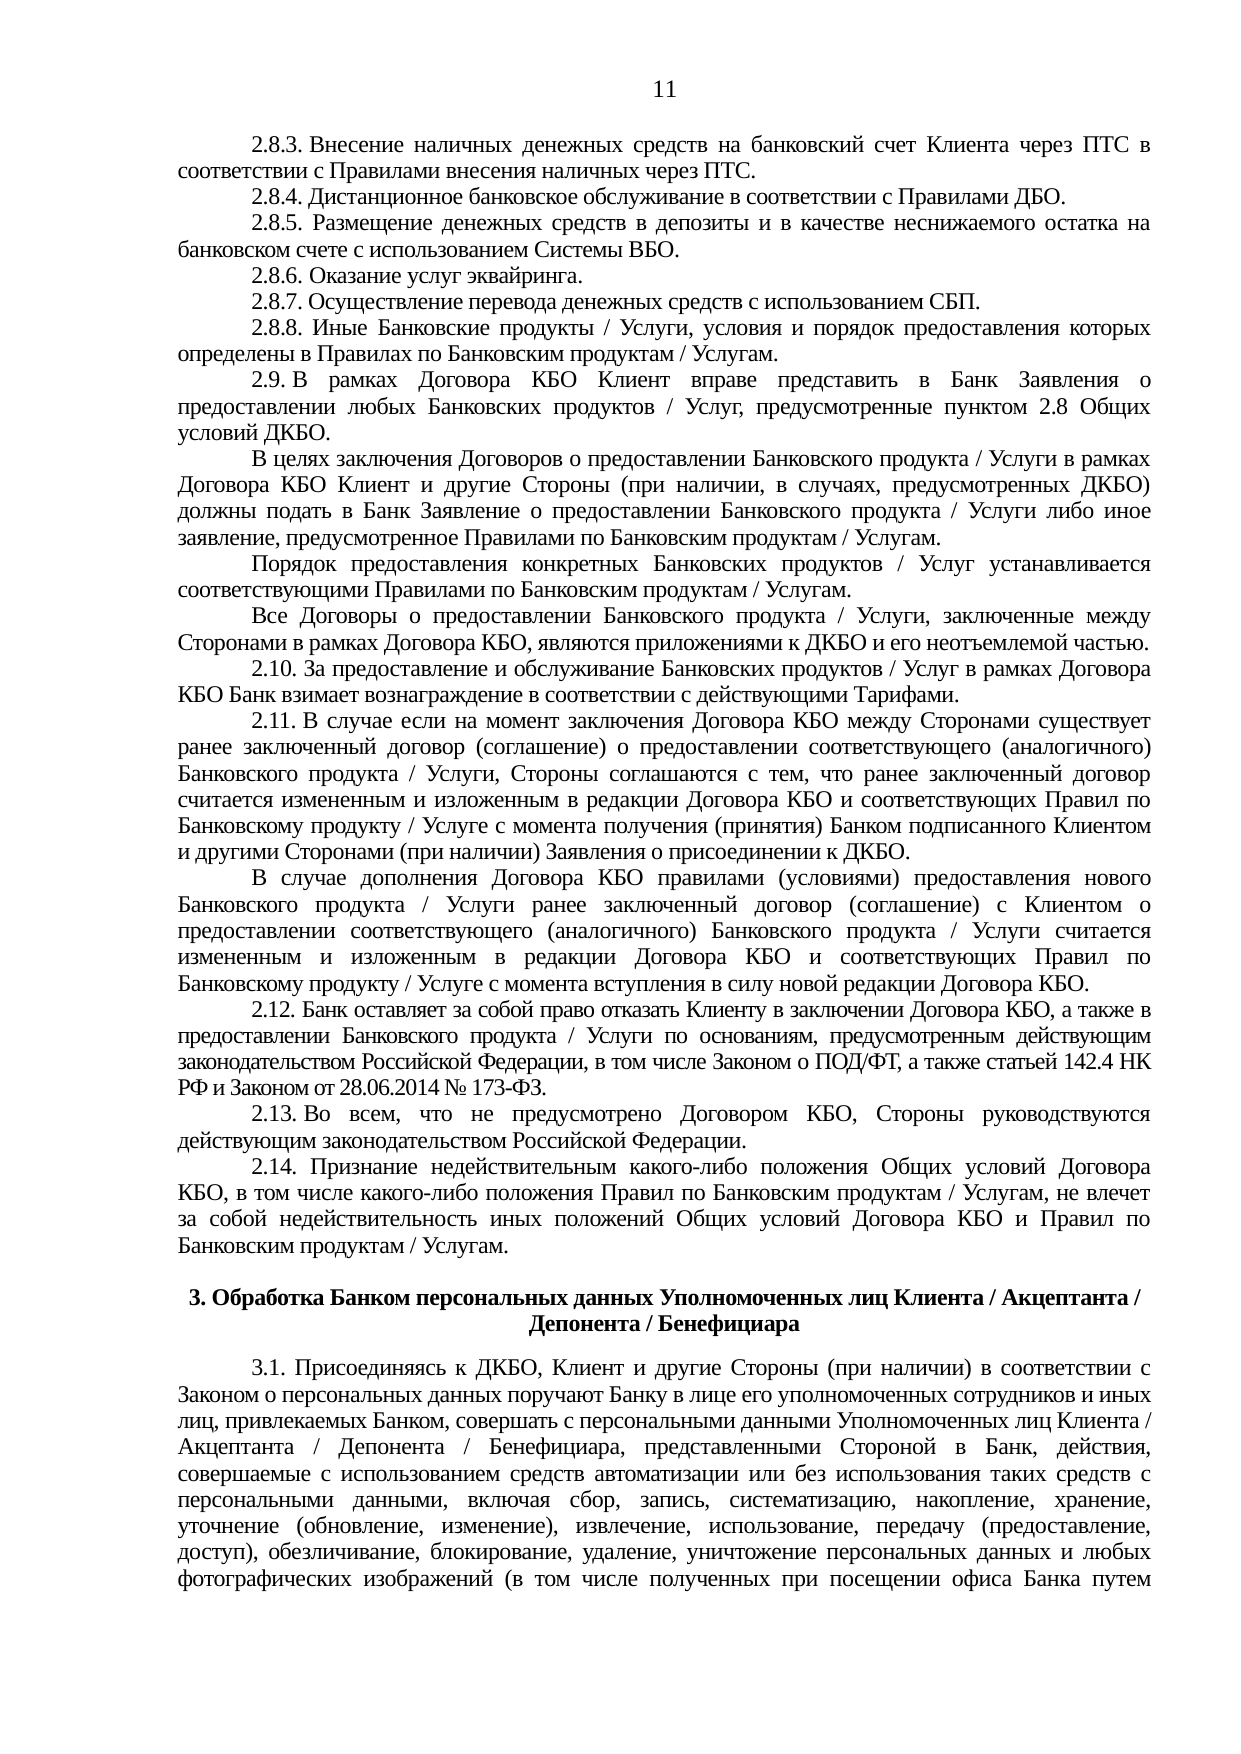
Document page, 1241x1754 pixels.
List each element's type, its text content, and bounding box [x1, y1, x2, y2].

text 2.8.3. Внесение наличных денежных средств на банковский счет Клиента через ПТС в соответствии с Правилами внесения наличных через ПТС. [177, 131, 1152, 184]
text 2.12. Банк оставляет за собой право отказать Клиенту в заключении Договора КБО, а также в предоставлении Банковского продукта / Услуги по основаниям, предусмотренным действующим законодательством Российской Федерации, в том числе Законом о ПОД/ФТ, а также статьей 142.4 НК РФ и Законом от 28.06.2014 № 173-ФЗ. [177, 996, 1152, 1101]
text В случае дополнения Договора КБО правилами (условиями) предоставления нового Банковского продукта / Услуги ранее заключенный договор (соглашение) с Клиентом о предоставлении соответствующего (аналогичного) Банковского продукта / Услуги считается измененным и изложенным в редакции Договора КБО и соответствующих Правил по Банковскому продукту / Услуге с момента вступления в силу новой редакции Договора КБО. [177, 865, 1152, 996]
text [177, 1355, 1152, 1591]
text Все Договоры о предоставлении Банковского продукта / Услуги, заключенные между Сторонами в рамках Договора КБО, являются приложениями к ДКБО и его неотъемлемой частью. [177, 603, 1152, 655]
text 2.8.7. Осуществление перевода денежных средств с использованием СБП. [177, 288, 1152, 314]
text 2.9. В рамках Договора КБО Клиент вправе представить в Банк Заявления о предоставлении любых Банковских продуктов / Услуг, предусмотренные пунктом 2.8 Общих условий ДКБО. [177, 367, 1152, 446]
text Порядок предоставления конкретных Банковских продуктов / Услуг устанавливается соответствующими Правилами по Банковским продуктам / Услугам. [177, 550, 1152, 603]
text В целях заключения Договоров о предоставлении Банковского продукта / Услуги в рамках Договора КБО Клиент и другие Стороны (при наличии, в случаях, предусмотренных ДКБО) должны подать в Банк Заявление о предоставлении Банковского продукта / Услуги либо иное заявление, предусмотренное Правилами по Банковским продуктам / Услугам. [177, 446, 1152, 550]
text 2.8.4. Дистанционное банковское обслуживание в соответствии с Правилами ДБО. [177, 184, 1152, 210]
text 2.13. Во всем, что не предусмотрено Договором КБО, Стороны руководствуются действующим законодательством Российской Федерации. [177, 1101, 1152, 1153]
subtitle 3. Обработка Банком персональных данных Уполномоченных лиц Клиента / Акцептанта / Депонента / Бенефициара [177, 1284, 1152, 1337]
text 2.8.8. Иные Банковские продукты / Услуги, условия и порядок предоставления которых определены в Правилах по Банковским продуктам / Услугам. [177, 314, 1152, 367]
text 2.10. За предоставление и обслуживание Банковских продуктов / Услуг в рамках Договора КБО Банк взимает вознаграждение в соответствии с действующими Тарифами. [177, 655, 1152, 708]
text 2.14. Признание недействительным какого-либо положения Общих условий Договора КБО, в том числе какого-либо положения Правил по Банковским продуктам / Услугам, не влечет за собой недействительность иных положений Общих условий Договора КБО и Правил по Банковским продуктам / Услугам. [177, 1153, 1152, 1258]
text 2.11. В случае если на момент заключения Договора КБО между Сторонами существует ранее заключенный договор (соглашение) о предоставлении соответствующего (аналогичного) Банковского продукта / Услуги, Стороны соглашаются с тем, что ранее заключенный договор считается измененным и изложенным в редакции Договора КБО и соответствующих Правил по Банковскому продукту / Услуге с момента получения (принятия) Банком подписанного Клиентом и другими Сторонами (при наличии) Заявления о присоединении к ДКБО. [177, 708, 1152, 865]
text 2.8.5. Размещение денежных средств в депозиты и в качестве неснижаемого остатка на банковском счете с использованием Системы ВБО. [177, 210, 1152, 262]
text 2.8.6. Оказание услуг эквайринга. [177, 262, 1152, 288]
